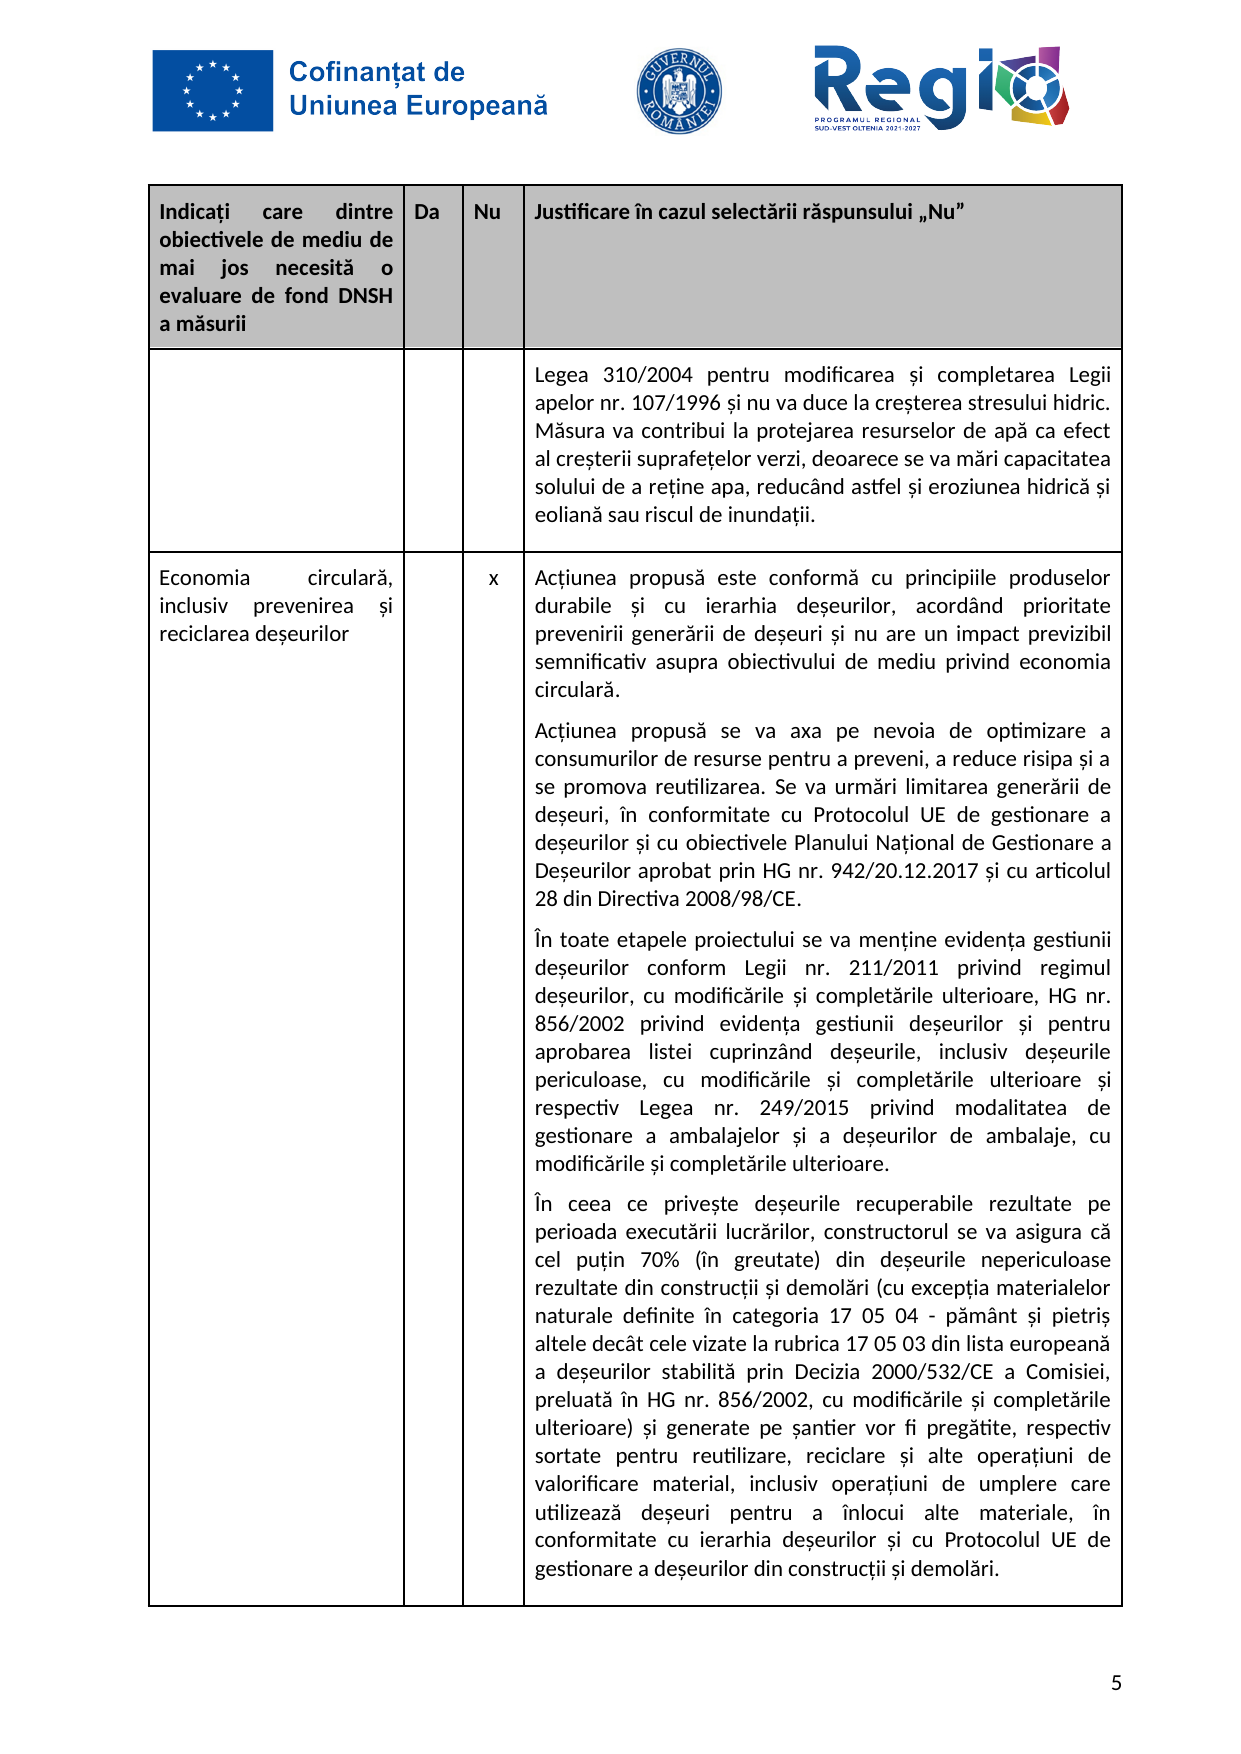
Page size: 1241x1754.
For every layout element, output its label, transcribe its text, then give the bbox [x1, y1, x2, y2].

picture [812, 44, 1071, 133]
table_cell x [464, 350, 523, 551]
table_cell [525, 553, 1121, 1604]
picture [147, 45, 550, 135]
table_header Justificare în cazul selectării răspunsului „Nu” [525, 186, 1121, 347]
table_cell [405, 350, 462, 551]
table_header Indicați care dintre obiectivele de mediu de mai jos necesită o evaluare de fond DNSH a măsurii [150, 186, 403, 347]
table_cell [525, 350, 1121, 551]
table_cell x [464, 553, 523, 1604]
table_header Nu [464, 186, 523, 347]
picture [633, 46, 728, 136]
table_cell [150, 553, 403, 1604]
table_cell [150, 350, 403, 551]
table_header Da [405, 186, 462, 347]
table_cell [405, 553, 462, 1604]
